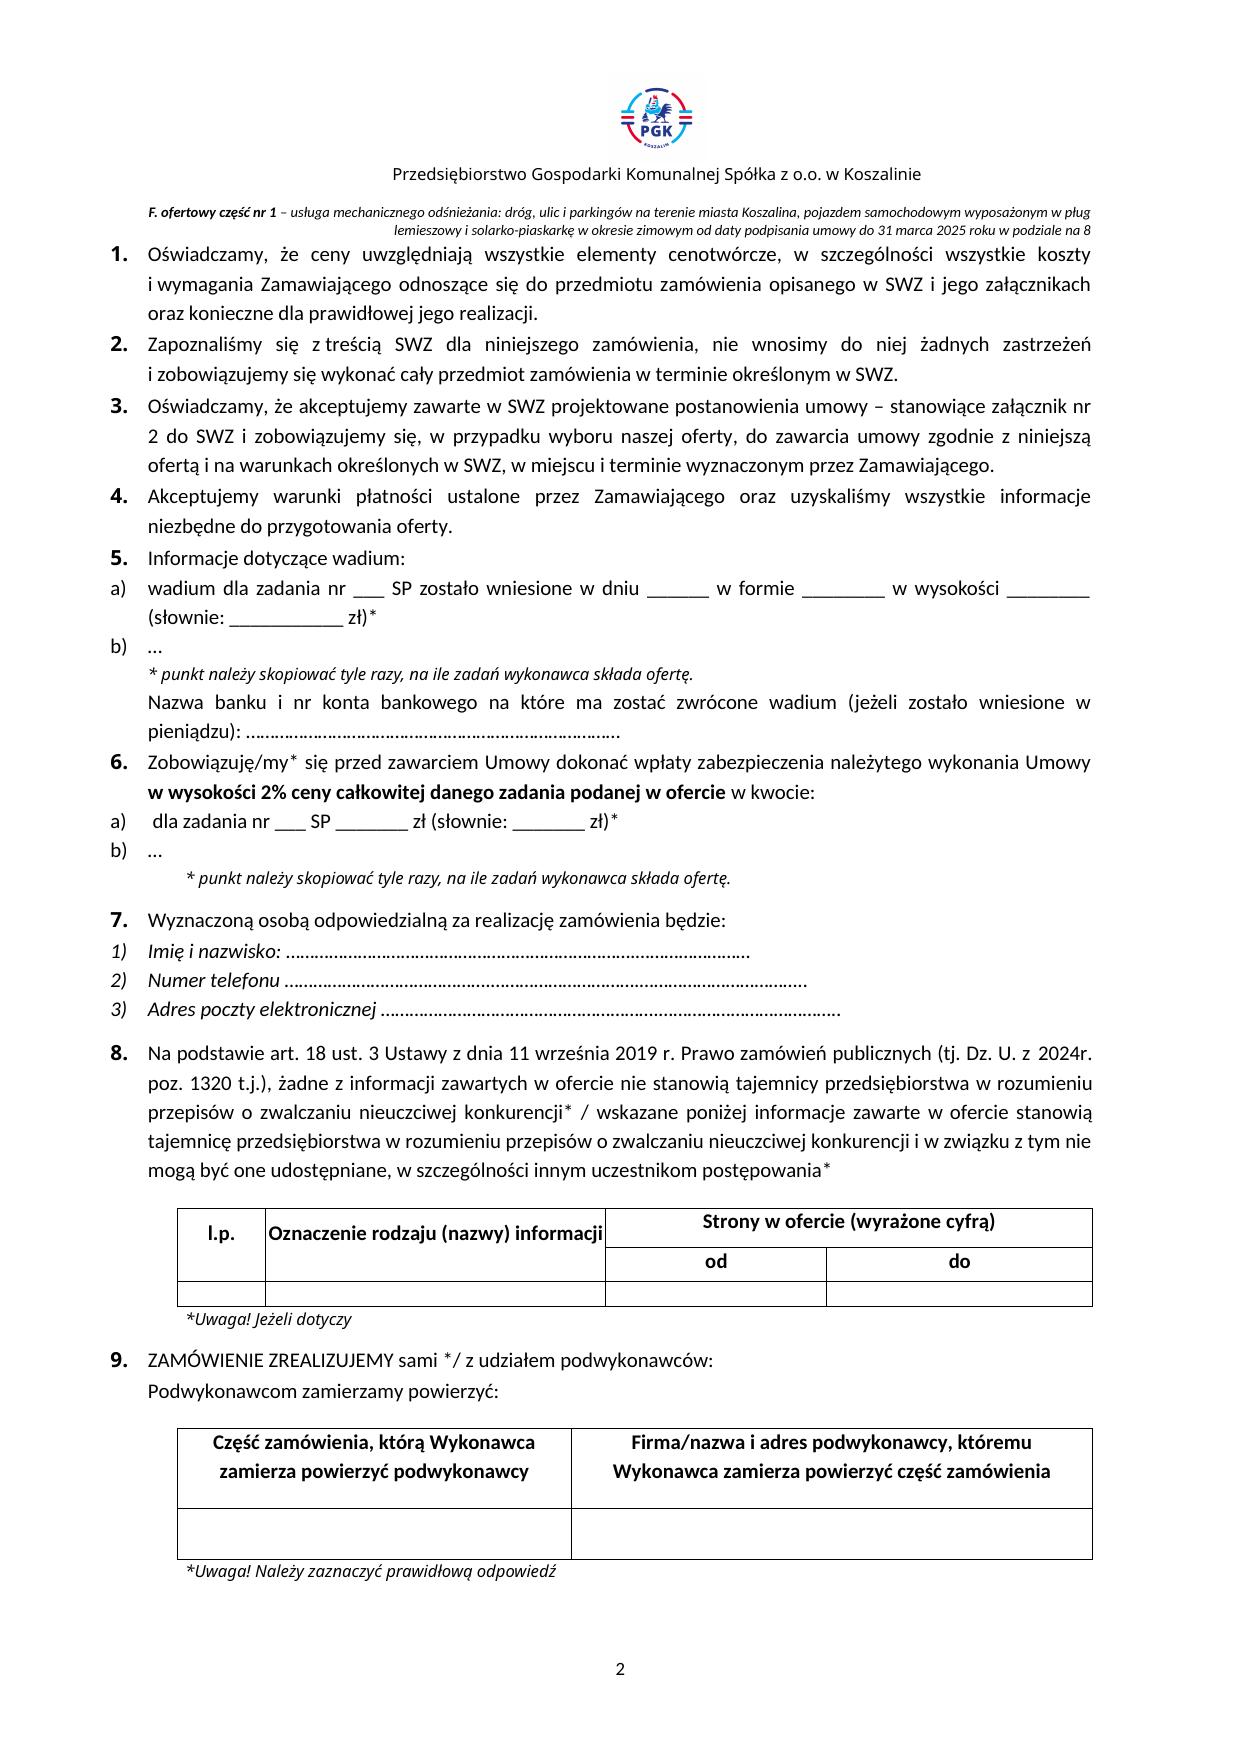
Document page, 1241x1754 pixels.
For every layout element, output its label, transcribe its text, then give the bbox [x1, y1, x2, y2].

list Zapoznaliśmy się z treścią SWZ dla niniejszego zamówienia, nie wnosimy do niej żadnych zastrzeżeń i zobowiązujemy się wykonać cały przedmiot zamówienia w terminie określonym w SWZ. [110, 329, 1093, 387]
list … [110, 634, 1093, 659]
text *Uwaga! Należy zaznaczyć prawidłową odpowiedź [148, 1560, 1093, 1583]
table_cell [266, 1282, 605, 1306]
list Adres poczty elektronicznej ………………………………………………….……………………………….. [110, 996, 1093, 1022]
list Oświadczamy, że akceptujemy zawarte w SWZ projektowane postanowienia umowy – stanowiące załącznik nr 2 do SWZ i zobowiązujemy się, w przypadku wyboru naszej oferty, do zawarcia umowy zgodnie z niniejszą ofertą i na warunkach określonych w SWZ, w miejscu i terminie wyznaczonym przez Zamawiającego. [110, 391, 1093, 478]
text * punkt należy skopiować tyle razy, na ile zadań wykonawca składa ofertę. [148, 867, 1093, 889]
table_header Oznaczenie rodzaju (nazwy) informacji [266, 1209, 605, 1281]
table_cell [827, 1282, 1092, 1306]
table_cell [572, 1509, 1092, 1559]
text *Uwaga! Jeżeli dotyczy [148, 1307, 1093, 1330]
table_header Strony w ofercie (wyrażone cyfrą) [606, 1209, 1092, 1247]
table_cell [178, 1509, 571, 1559]
list Numer telefonu …………………………………….………………………….…………………………….. [110, 967, 1093, 993]
list Akceptujemy warunki płatności ustalone przez Zamawiającego oraz uzyskaliśmy wszystkie informacje niezbędne do przygotowania oferty. [110, 481, 1093, 539]
table_header Firma/nazwa i adres podwykonawcy, któremu Wykonawca zamierza powierzyć część zamówienia [572, 1429, 1092, 1508]
table_cell [178, 1282, 265, 1306]
table_header l.p. [178, 1209, 265, 1281]
list Imię i nazwisko: ……………………………………………………………….…………………… [110, 938, 1093, 963]
text Nazwa banku i nr konta bankowego na które ma zostać zwrócone wadium (jeżeli zostało wniesione w pieniądzu): …………………………………………………………………… [148, 689, 1093, 743]
table_header Część zamówienia, którą Wykonawca zamierza powierzyć podwykonawcy [178, 1429, 571, 1508]
list Informacje dotyczące wadium: [110, 543, 1093, 571]
list Wyznaczoną osobą odpowiedzialną za realizację zamówienia będzie: [110, 905, 1093, 934]
list … [110, 838, 1093, 863]
picture [607, 73, 707, 163]
table_cell od [606, 1248, 826, 1281]
list dla zadania nr ___ SP _______ zł (słownie: _______ zł)* [110, 808, 1093, 834]
list Zobowiązuję/my* się przed zawarciem Umowy dokonać wpłaty zabezpieczenia należytego wykonania Umowy w wysokości 2% ceny całkowitej danego zadania podanej w ofercie w kwocie: [110, 747, 1093, 805]
list Oświadczamy, że ceny uwzględniają wszystkie elementy cenotwórcze, w szczególności wszystkie koszty i wymagania Zamawiającego odnoszące się do przedmiotu zamówienia opisanego w SWZ i jego załącznikach oraz konieczne dla prawidłowej jego realizacji. [110, 239, 1093, 326]
list Na podstawie art. 18 ust. 3 Ustawy z dnia 11 września 2019 r. Prawo zamówień publicznych (tj. Dz. U. z 2024r. poz. 1320 t.j.), żadne z informacji zawartych w ofercie nie stanowią tajemnicy przedsiębiorstwa w rozumieniu przepisów o zwalczaniu nieuczciwej konkurencji* / wskazane poniżej informacje zawarte w ofercie stanowią tajemnicę przedsiębiorstwa w rozumieniu przepisów o zwalczaniu nieuczciwej konkurencji i w związku z tym nie mogą być one udostępniane, w szczególności innym uczestnikom postępowania* [110, 1038, 1093, 1183]
table_cell [606, 1282, 826, 1306]
list wadium dla zadania nr ___ SP zostało wniesione w dniu ______ w formie ________ w wysokości ________ (słownie: ___________ zł)* [110, 575, 1093, 630]
text * punkt należy skopiować tyle razy, na ile zadań wykonawca składa ofertę. [148, 663, 1093, 686]
table_cell do [827, 1248, 1092, 1281]
list ZAMÓWIENIE ZREALIZUJEMY sami */ z udziałem podwykonawców: Podwykonawcom zamierzamy powierzyć: [110, 1346, 1093, 1403]
